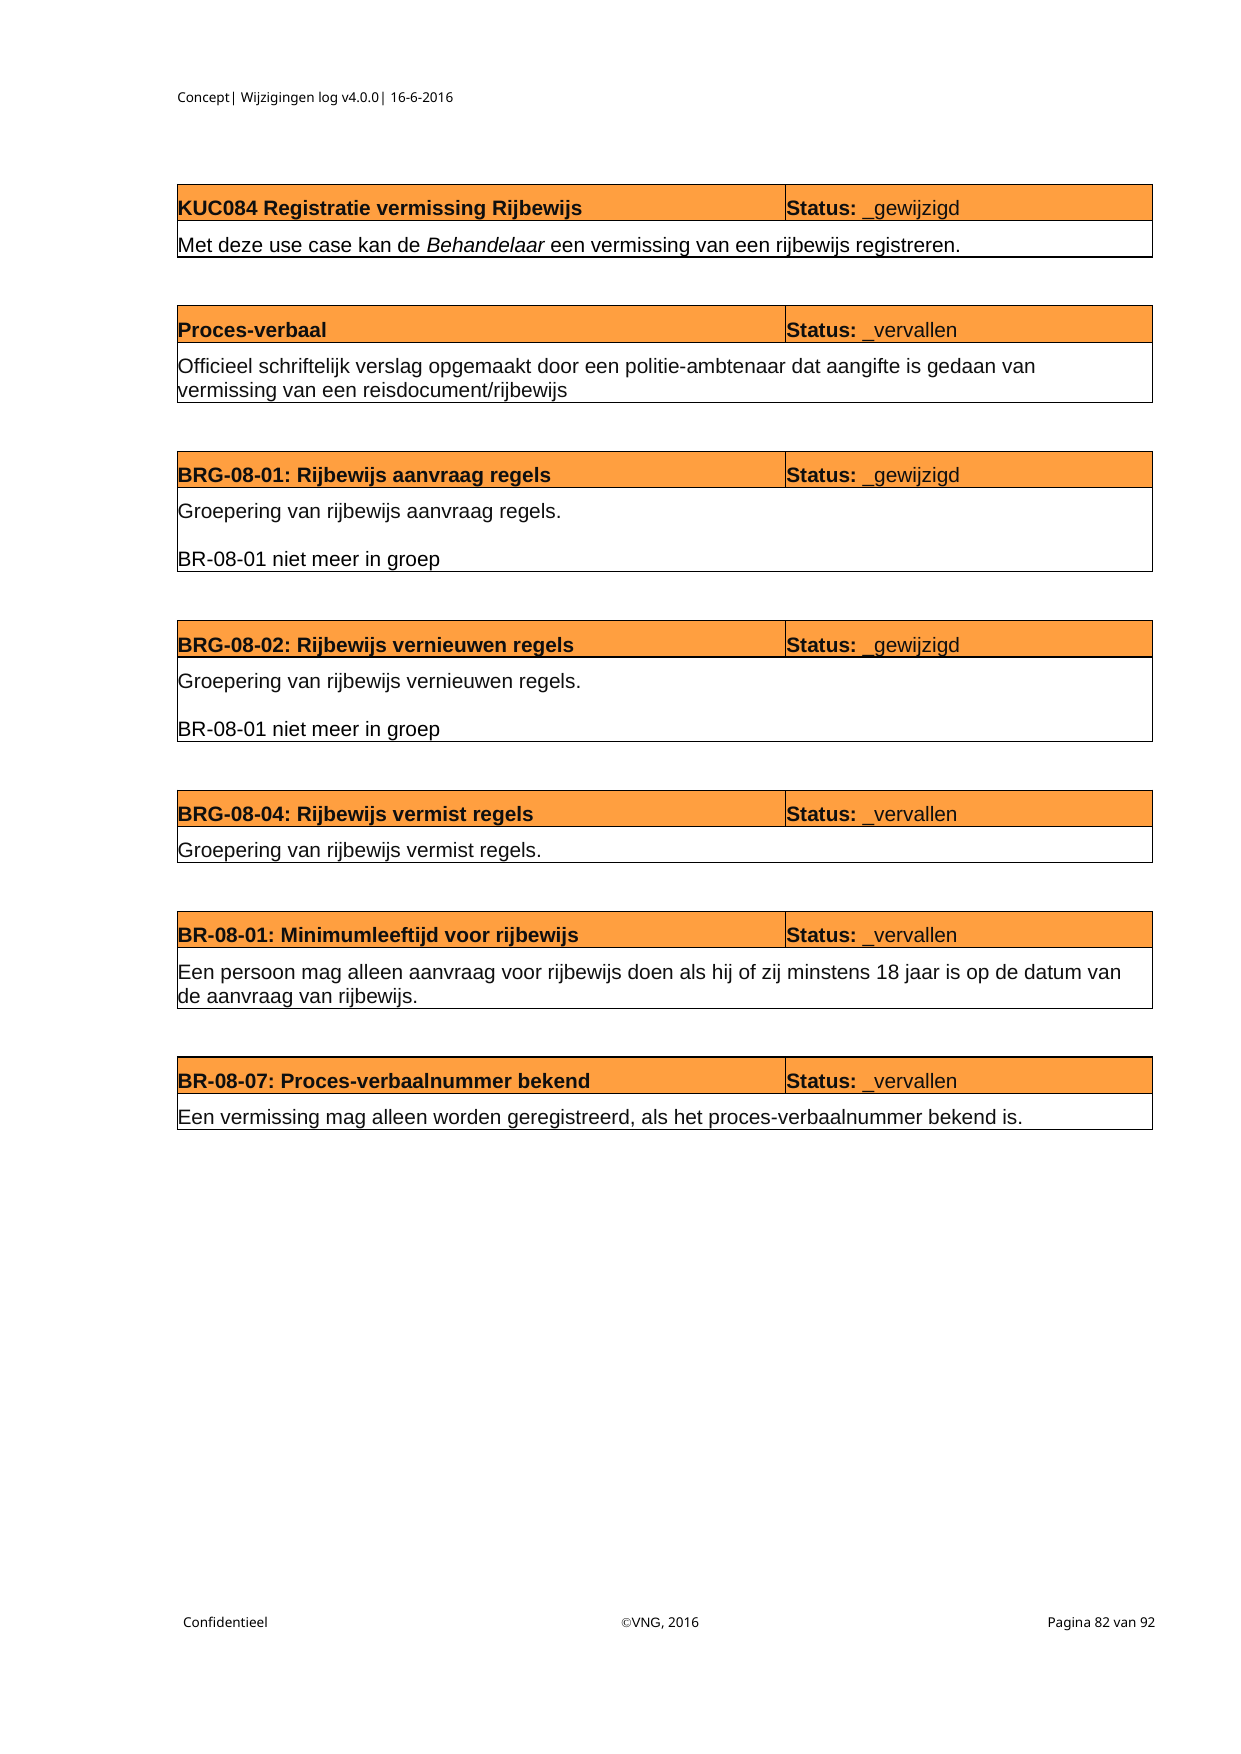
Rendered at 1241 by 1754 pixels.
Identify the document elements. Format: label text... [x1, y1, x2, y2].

table_header BR-08-01: Minimumleeftijd voor rijbewijs [178, 912, 785, 947]
table_cell Met deze use case kan de Behandelaar een vermissing van een rijbewijs registreren. [178, 221, 1152, 256]
table_header Proces-verbaal [178, 306, 785, 342]
table_header Status: _gewijzigd [786, 452, 1152, 487]
table_header BR-08-07: Proces-verbaalnummer bekend [178, 1058, 785, 1093]
table_header BRG-08-01: Rijbewijs aanvraag regels [178, 452, 785, 487]
table_cell Een vermissing mag alleen worden geregistreerd, als het proces-verbaalnummer bekend is. [178, 1094, 1152, 1129]
table_cell Een persoon mag alleen aanvraag voor rijbewijs doen als hij of zij minstens 18 jaar is op de datum van de aanvraag van rijbewijs. [178, 948, 1152, 1007]
table_header Status: _vervallen [786, 912, 1152, 947]
table_header Status: _gewijzigd [786, 621, 1152, 656]
table_cell Groepering van rijbewijs vernieuwen regels. BR-08-01 niet meer in groep [178, 658, 1152, 741]
table_cell Officieel schriftelijk verslag opgemaakt door een politie-ambtenaar dat aangifte is gedaan van vermissing van een reisdocument/rijbewijs [178, 343, 1152, 402]
table_header KUC084 Registratie vermissing Rijbewijs [178, 185, 785, 220]
table_cell Groepering van rijbewijs vermist regels. [178, 827, 1152, 862]
table_header BRG-08-04: Rijbewijs vermist regels [178, 791, 785, 826]
table_header Status: _vervallen [786, 1058, 1152, 1093]
table_header Status: _gewijzigd [786, 185, 1152, 220]
table_header Status: _vervallen [786, 306, 1152, 342]
table_header Status: _vervallen [786, 791, 1152, 826]
table_cell Groepering van rijbewijs aanvraag regels. BR-08-01 niet meer in groep [178, 488, 1152, 571]
table_header BRG-08-02: Rijbewijs vernieuwen regels [178, 621, 785, 656]
